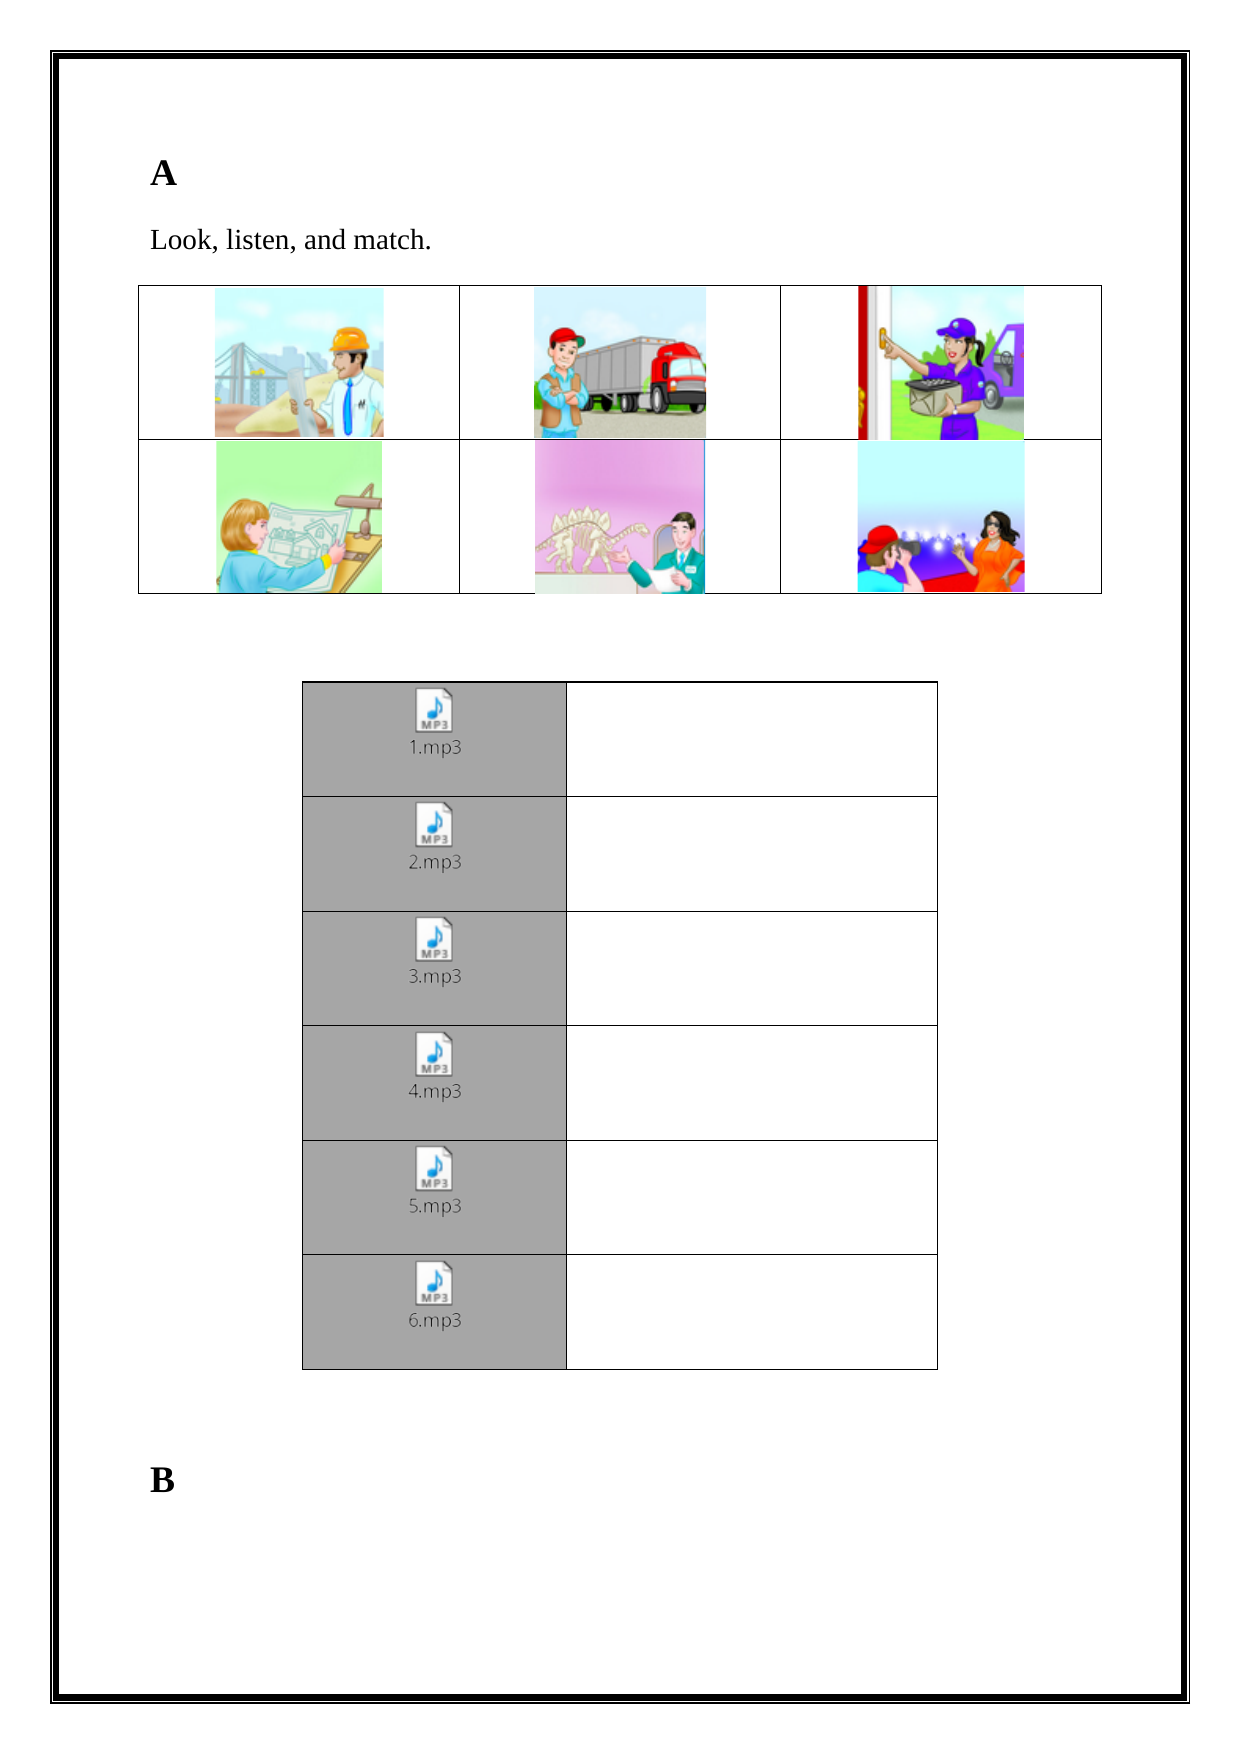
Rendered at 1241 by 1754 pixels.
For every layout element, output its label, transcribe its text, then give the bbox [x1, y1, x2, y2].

text B [150, 1457, 1090, 1500]
table_header [567, 683, 937, 796]
table_cell [567, 1255, 937, 1369]
picture [857, 441, 1025, 592]
text A [150, 150, 1090, 193]
picture [216, 441, 382, 593]
table_header [460, 286, 780, 439]
picture [535, 440, 706, 594]
table_cell [706, 440, 780, 593]
table_cell [460, 440, 535, 593]
text Look, listen, and match. [150, 222, 1090, 256]
table_cell [303, 1026, 566, 1140]
table_cell [781, 440, 1101, 593]
table_cell [303, 1255, 566, 1369]
table_cell [303, 912, 566, 1025]
table_header [1024, 286, 1101, 439]
picture [534, 287, 707, 438]
table_header [303, 683, 566, 796]
table_cell [567, 797, 937, 911]
table_cell [567, 1026, 937, 1140]
table_cell [567, 912, 937, 1025]
table_cell [303, 797, 566, 911]
picture [214, 288, 384, 437]
table_cell [303, 1141, 566, 1254]
picture [858, 286, 1024, 440]
table_header [139, 286, 459, 439]
table_header [781, 286, 858, 439]
table_cell [567, 1141, 937, 1254]
table_cell [139, 440, 459, 593]
